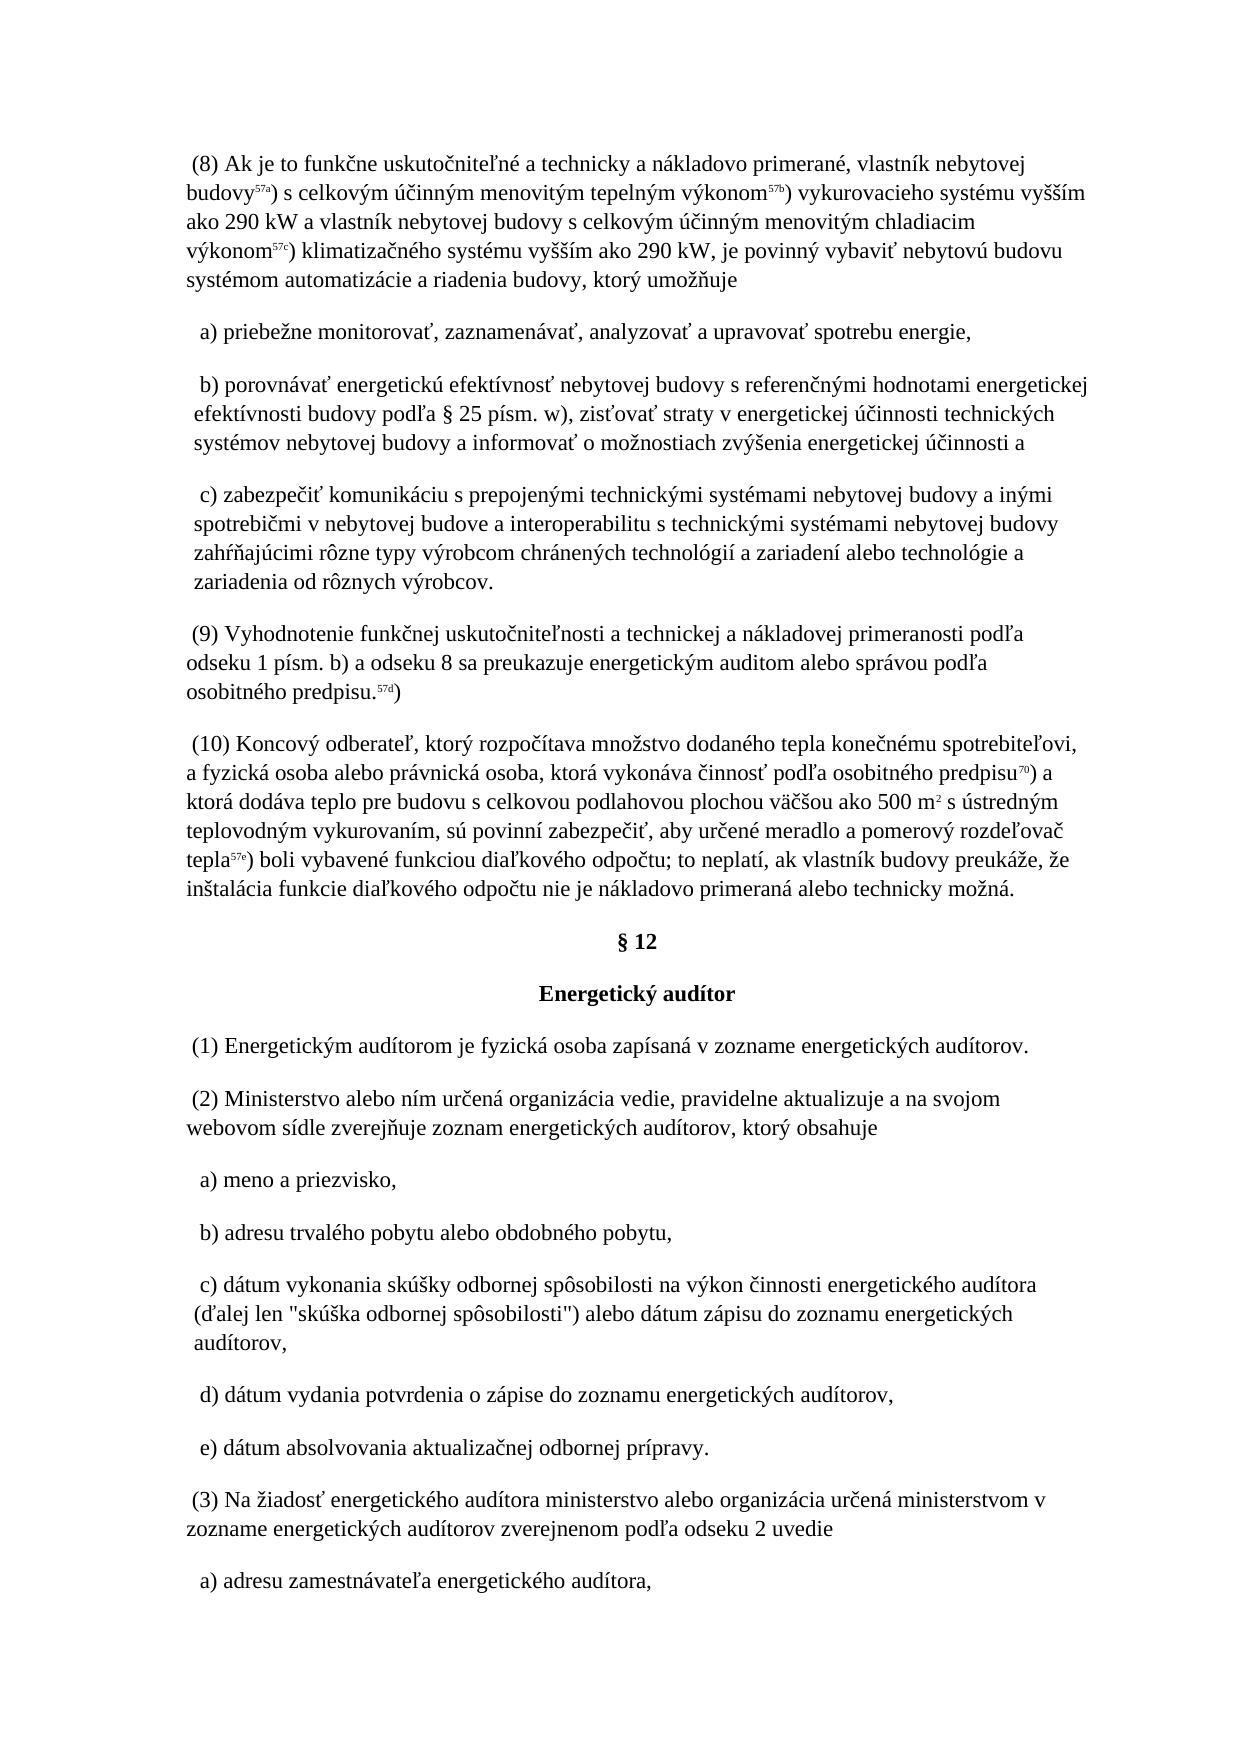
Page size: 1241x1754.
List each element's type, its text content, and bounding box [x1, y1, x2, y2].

text b) adresu trvalého pobytu alebo obdobného pobytu, [194, 1219, 1090, 1245]
text (3) Na žiadosť energetického audítora ministerstvo alebo organizácia určená ministerstvom v zozname energetických audítorov zverejnenom podľa odseku 2 uvedie [186, 1486, 1090, 1541]
text § 12 [178, 928, 1090, 954]
text a) adresu zamestnávateľa energetického audítora, [194, 1567, 1090, 1594]
text (8) Ak je to funkčne uskutočniteľné a technicky a nákladovo primerané, vlastník nebytovej budovy57a) s celkovým účinným menovitým tepelným výkonom57b) vykurovacieho systému vyšším ako 290 kW a vlastník nebytovej budovy s celkovým účinným menovitým chladiacim výkonom57c) klimatizačného systému vyšším ako 290 kW, je povinný vybaviť nebytovú budovu systémom automatizácie a riadenia budovy, ktorý umožňuje [186, 150, 1090, 292]
text e) dátum absolvovania aktualizačnej odbornej prípravy. [194, 1434, 1090, 1460]
text a) meno a priezvisko, [194, 1166, 1090, 1193]
text c) dátum vykonania skúšky odbornej spôsobilosti na výkon činnosti energetického audítora (ďalej len "skúška odbornej spôsobilosti") alebo dátum zápisu do zoznamu energetických audítorov, [194, 1271, 1090, 1355]
text c) zabezpečiť komunikáciu s prepojenými technickými systémami nebytovej budovy a inými spotrebičmi v nebytovej budove a interoperabilitu s technickými systémami nebytovej budovy zahŕňajúcimi rôzne typy výrobcom chránených technológií a zariadení alebo technológie a zariadenia od rôznych výrobcov. [194, 481, 1090, 594]
text (2) Ministerstvo alebo ním určená organizácia vedie, pravidelne aktualizuje a na svojom webovom sídle zverejňuje zoznam energetických audítorov, ktorý obsahuje [186, 1085, 1090, 1140]
text a) priebežne monitorovať, zaznamenávať, analyzovať a upravovať spotrebu energie, [194, 318, 1090, 344]
text d) dátum vydania potvrdenia o zápise do zoznamu energetických audítorov, [194, 1381, 1090, 1408]
text b) porovnávať energetickú efektívnosť nebytovej budovy s referenčnými hodnotami energetickej efektívnosti budovy podľa § 25 písm. w), zisťovať straty v energetickej účinnosti technických systémov nebytovej budovy a informovať o možnostiach zvýšenia energetickej účinnosti a [194, 371, 1090, 455]
text (1) Energetickým audítorom je fyzická osoba zapísaná v zozname energetických audítorov. [186, 1032, 1090, 1059]
text Energetický audítor [178, 980, 1090, 1006]
text (9) Vyhodnotenie funkčnej uskutočniteľnosti a technickej a nákladovej primeranosti podľa odseku 1 písm. b) a odseku 8 sa preukazuje energetickým auditom alebo správou podľa osobitného predpisu.57d) [186, 620, 1090, 704]
text (10) Koncový odberateľ, ktorý rozpočítava množstvo dodaného tepla konečnému spotrebiteľovi, a fyzická osoba alebo právnická osoba, ktorá vykonáva činnosť podľa osobitného predpisu70) a ktorá dodáva teplo pre budovu s celkovou podlahovou plochou väčšou ako 500 m2 s ústredným teplovodným vykurovaním, sú povinní zabezpečiť, aby určené meradlo a pomerový rozdeľovač tepla57e) boli vybavené funkciou diaľkového odpočtu; to neplatí, ak vlastník budovy preukáže, že inštalácia funkcie diaľkového odpočtu nie je nákladovo primeraná alebo technicky možná. [186, 731, 1090, 902]
